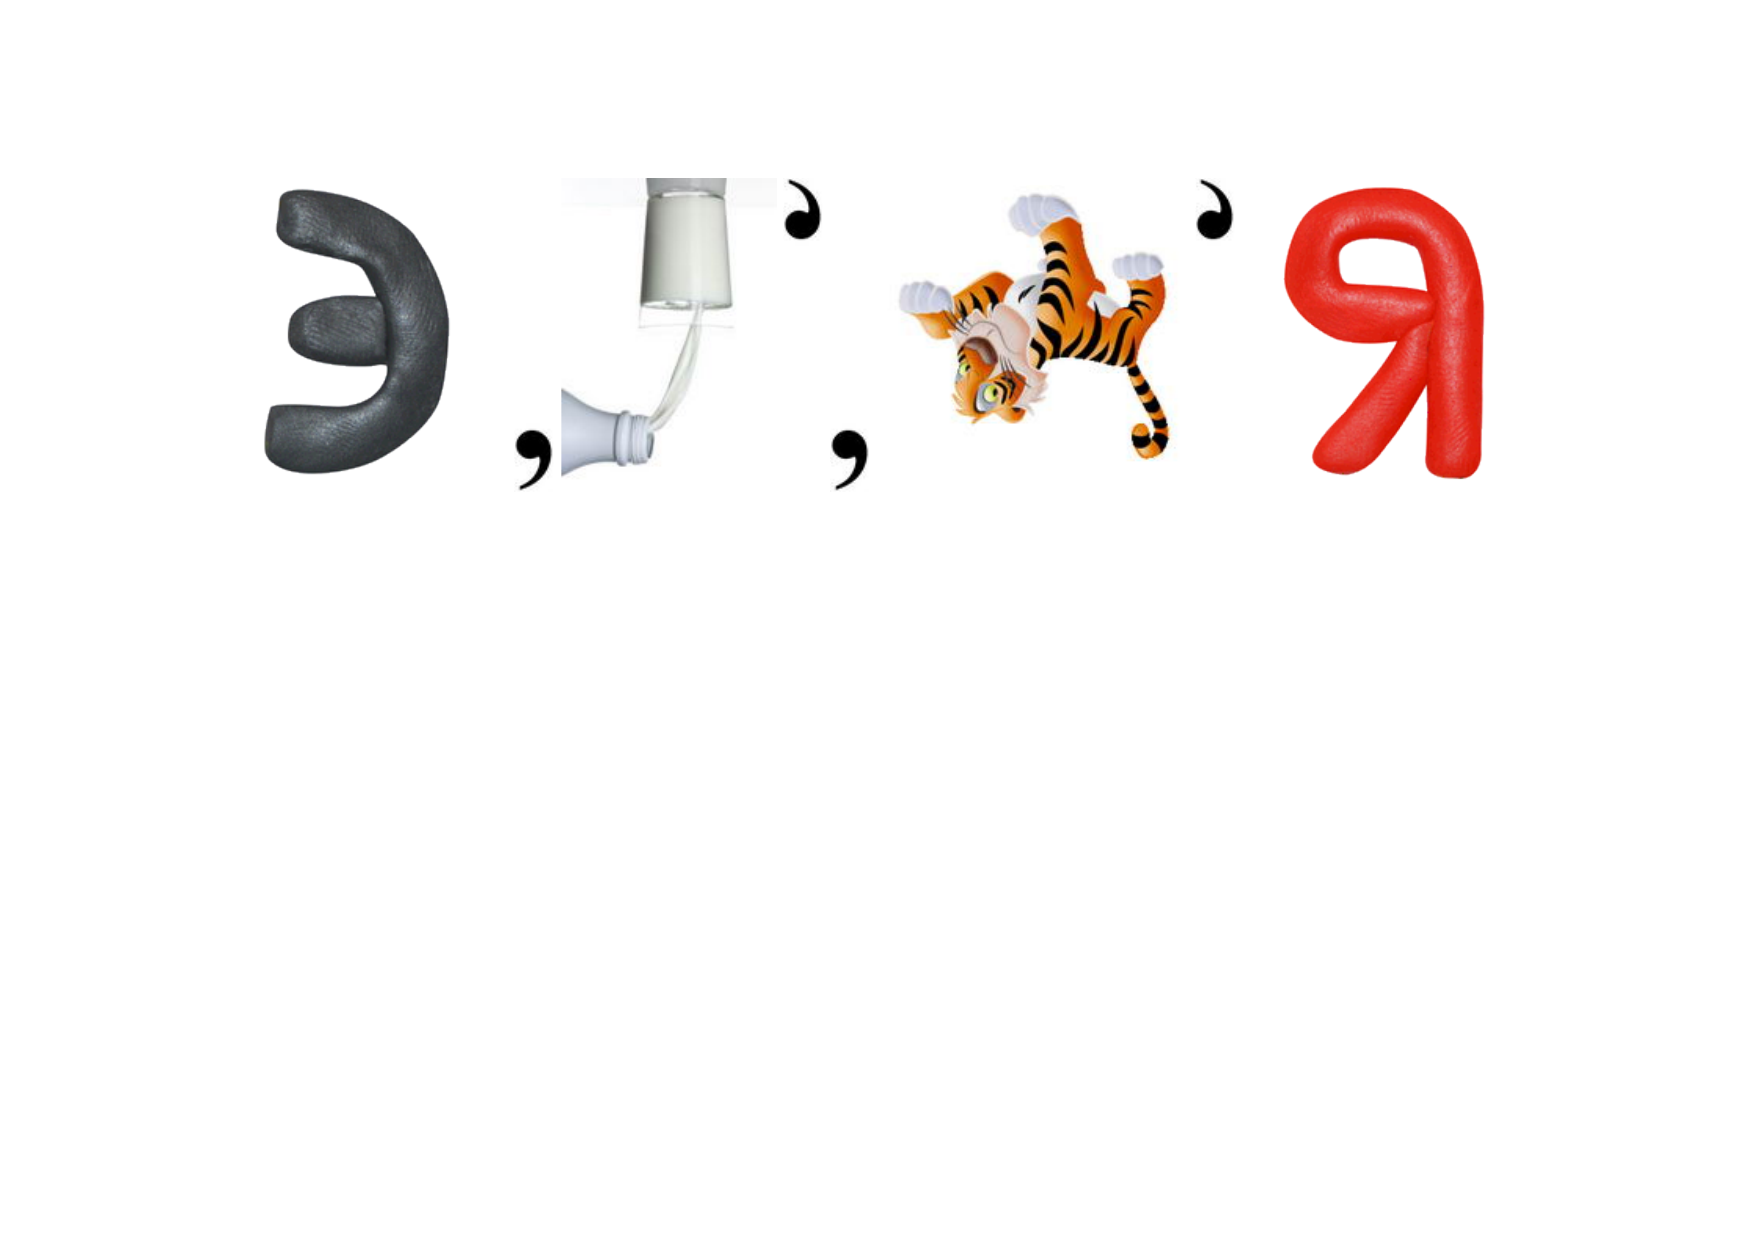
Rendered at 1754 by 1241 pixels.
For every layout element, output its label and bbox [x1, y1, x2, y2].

table_header [560, 177, 782, 493]
picture [1242, 178, 1555, 492]
table_header [1194, 177, 1241, 493]
picture [1195, 178, 1235, 492]
table_header [782, 177, 828, 493]
table_header [513, 177, 560, 493]
picture [877, 185, 1190, 485]
table_header [1241, 177, 1561, 493]
table_header [875, 177, 1194, 493]
table_header [193, 177, 513, 493]
table_header [829, 177, 875, 493]
picture [561, 178, 777, 492]
picture [783, 178, 823, 492]
picture [514, 178, 554, 492]
picture [194, 178, 507, 492]
picture [830, 178, 869, 492]
